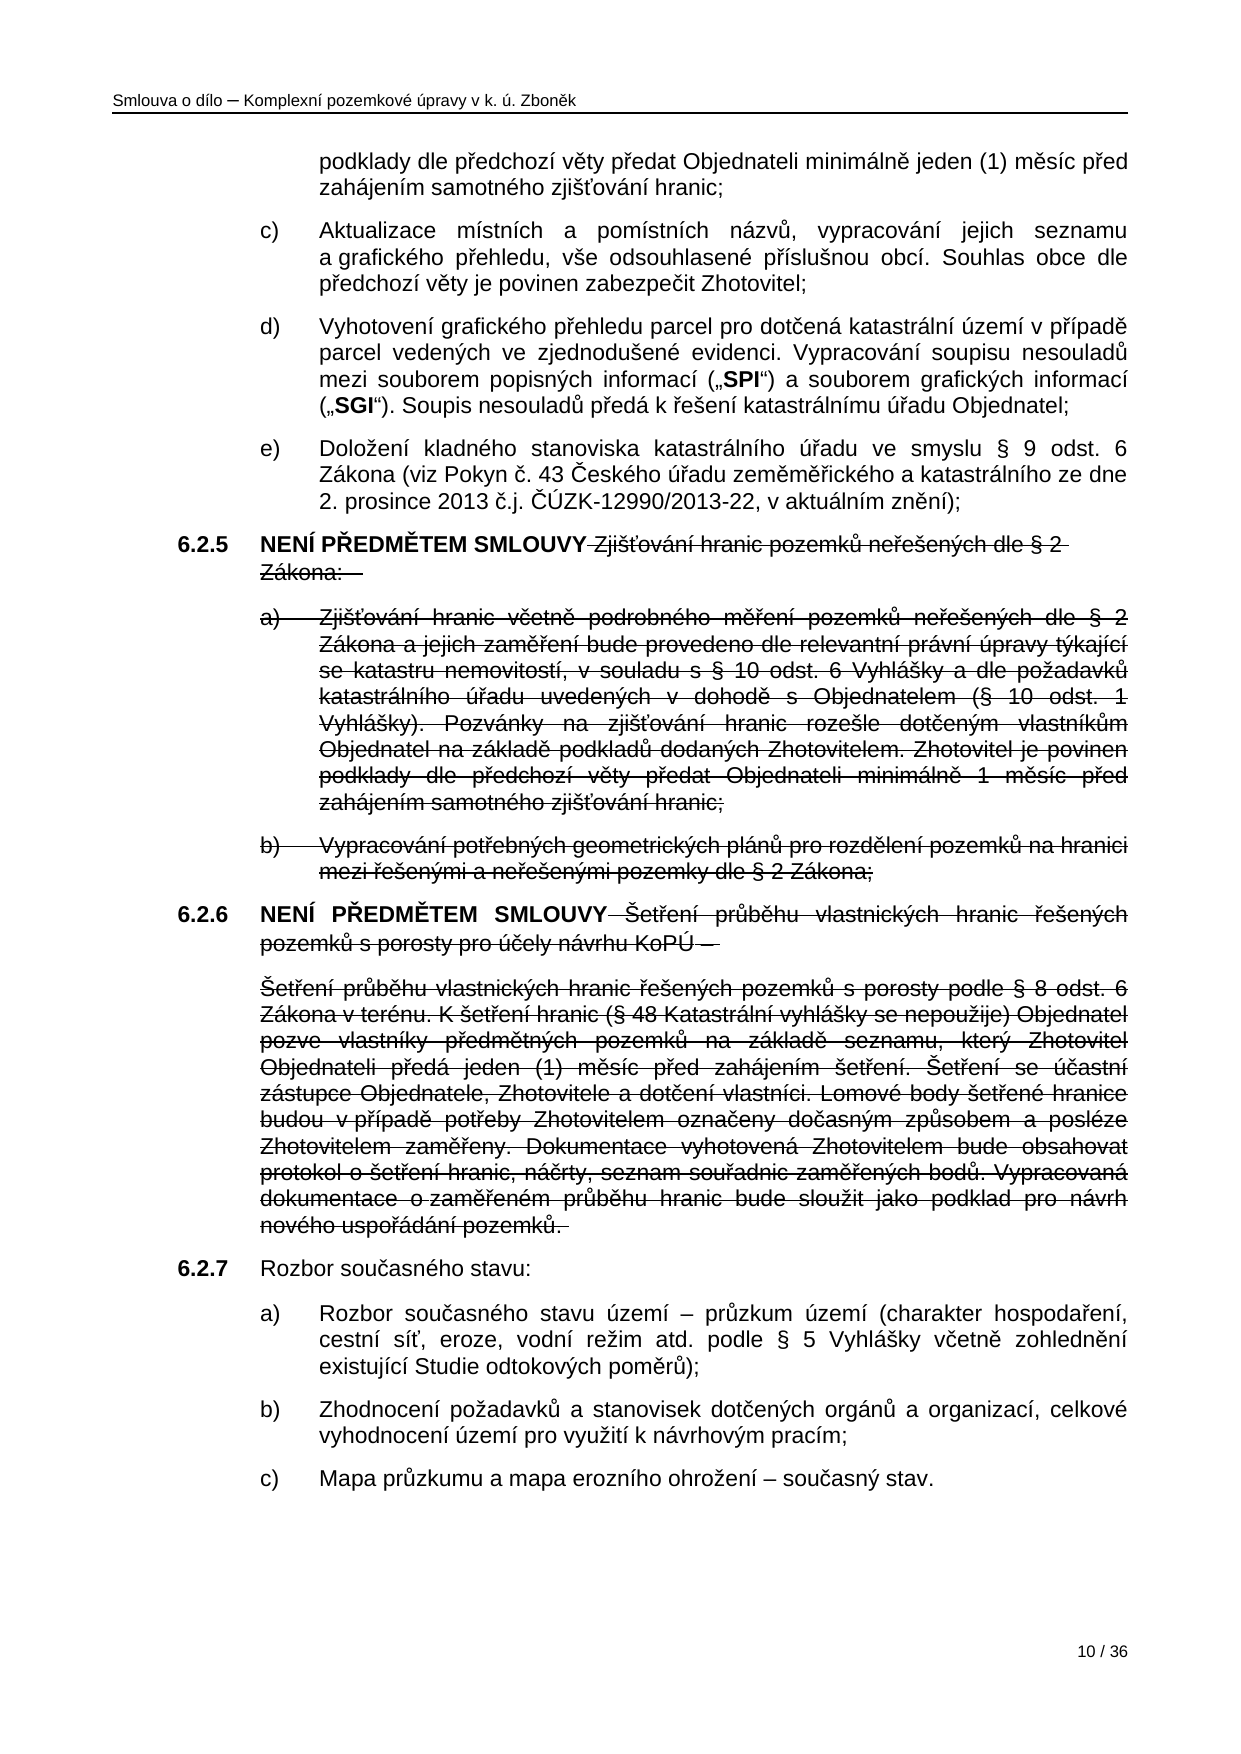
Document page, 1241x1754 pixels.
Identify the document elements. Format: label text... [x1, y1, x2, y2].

list Vypracování potřebných geometrických plánů pro rozdělení pozemků na hranici mezi řešenými a neřešenými pozemky dle § 2 Zákona; [260, 847, 1128, 884]
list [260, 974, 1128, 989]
list Rozbor současného stavu území – průzkum území (charakter hospodaření, cestní síť, eroze, vodní režim atd. podle § 5 Vyhlášky včetně zohlednění existující Studie odtokových poměrů); [260, 1300, 1128, 1379]
list Vyhotovení grafického přehledu parcel pro dotčená katastrální území v případě parcel vedených ve zjednodušené evidenci. Vypracování soupisu nesouladů mezi souborem popisných informací („SPI“) a souborem grafických informací („SGI“). Soupis nesouladů předá k řešení katastrálnímu úřadu Objednatel; [260, 313, 1128, 418]
list Zjišťování hranic včetně podrobného měření pozemků neřešených dle § 2 Zákona a jejich zaměření bude provedeno dle relevantní právní úpravy týkající se katastru nemovitostí, v souladu s § 10 odst. 6 Vyhlášky a dle požadavků katastrálního úřadu uvedených v dohodě s Objednatelem (§ 10 odst. 1 Vyhlášky). Pozvánky na zjišťování hranic rozešle dotčeným vlastníkům Objednatel na základě podkladů dodaných Zhotovitelem. Zhotovitel je povinen podklady dle předchozí věty předat Objednateli minimálně 1 měsíc před zahájením samotného zjišťování hranic; [260, 620, 1128, 815]
list Aktualizace místních a pomístních názvů, vypracování jejich seznamu a grafického přehledu, vše odsouhlasené příslušnou obcí. Souhlas obce dle předchozí věty je povinen zabezpečit Zhotovitel; [260, 217, 1128, 296]
text Rozbor současného stavu: [177, 1255, 1128, 1281]
list Doložení kladného stanoviska katastrálního úřadu ve smyslu § 9 odst. 6 Zákona (viz Pokyn č. 43 Českého úřadu zeměměřického a katastrálního ze dne 2. prosince 2013 č.j. ČÚZK-12990/2013-22, v aktuálním znění); [260, 435, 1128, 514]
text NENÍ PŘEDMĚTEM SMLOUVY Šetření průběhu vlastnických hranic řešených pozemků s porosty pro účely návrhu KoPÚ – [177, 901, 1128, 956]
list Vypracování potřebných geometrických plánů pro rozdělení pozemků na hranici mezi řešenými a neřešenými pozemky dle § 2 Zákona; [260, 832, 1128, 846]
list Mapa průzkumu a mapa erozního ohrožení – současný stav. [260, 1465, 1128, 1491]
list Zhodnocení požadavků a stanovisek dotčených orgánů a organizací, celkové vyhodnocení území pro využití k návrhovým pracím; [260, 1396, 1128, 1448]
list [260, 148, 1128, 200]
text NENÍ PŘEDMĚTEM SMLOUVY Zjišťování hranic pozemků neřešených dle § 2 Zákona: - [177, 531, 1128, 585]
